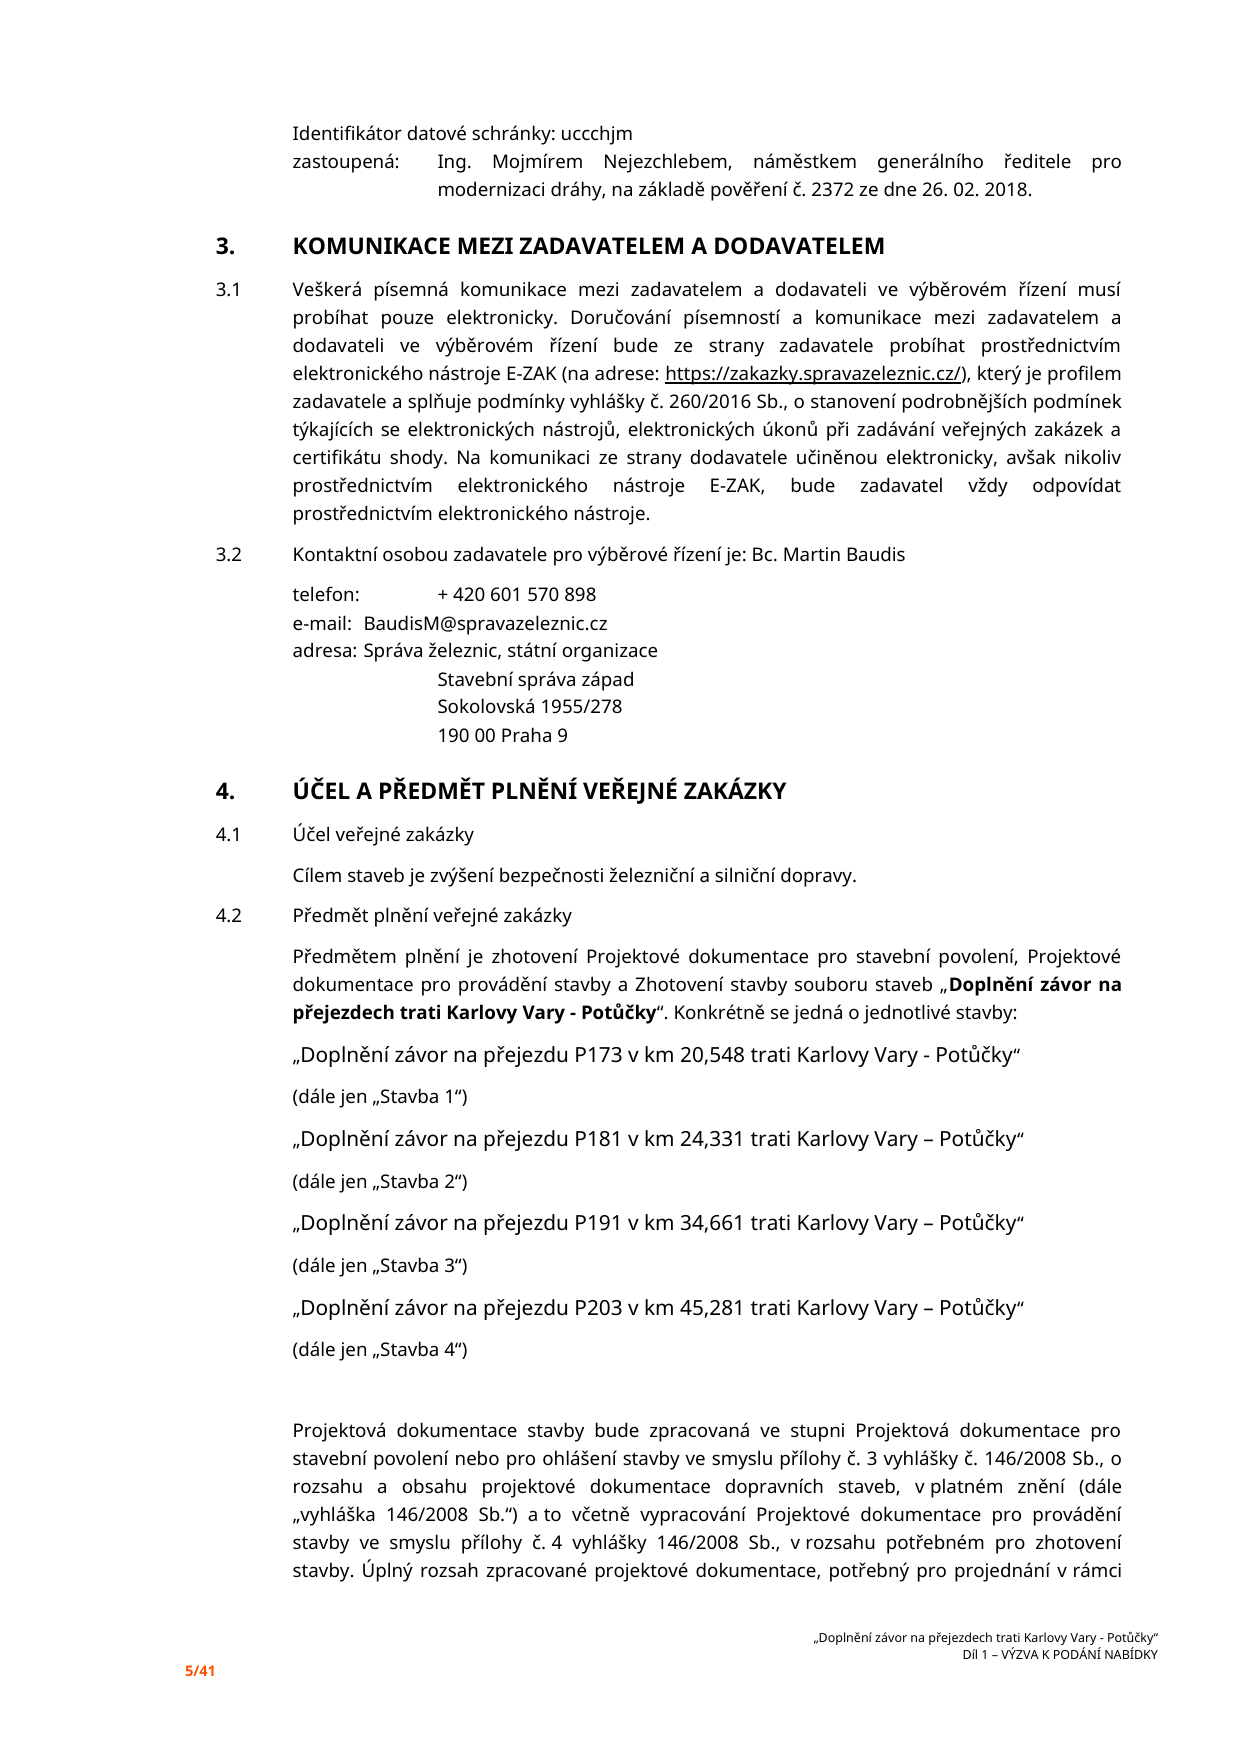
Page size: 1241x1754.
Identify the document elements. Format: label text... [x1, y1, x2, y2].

text 190 00 Praha 9 [366, 722, 1122, 747]
text Předmět plnění veřejné zakázky [216, 903, 1122, 928]
text (dále jen „Stavba 1“) [292, 1084, 1122, 1109]
text Předmětem plnění je zhotovení Projektové dokumentace pro stavební povolení, Projektové dokumentace pro provádění stavby a Zhotovení stavby souboru staveb „Doplnění závor na přejezdech trati Karlovy Vary - Potůčky“. Konkrétně se jedná o jednotlivé stavby: [292, 943, 1122, 1025]
text „Doplnění závor na přejezdu P181 v km 24,331 trati Karlovy Vary – Potůčky“ [292, 1124, 1122, 1153]
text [292, 1417, 1122, 1583]
text Cílem staveb je zvýšení bezpečnosti železniční a silniční dopravy. [292, 862, 1122, 888]
text „Doplnění závor na přejezdu P203 v km 45,281 trati Karlovy Vary – Potůčky“ [292, 1293, 1122, 1321]
text Účel veřejné zakázky [216, 822, 1122, 847]
text (dále jen „Stavba 2“) [292, 1168, 1122, 1193]
text Kontaktní osobou zadavatele pro výběrové řízení je: Bc. Martin Baudis [216, 541, 1122, 567]
text adresa: Správa železnic, státní organizace [292, 638, 1122, 663]
text (dále jen „Stavba 4“) [292, 1336, 1122, 1362]
text telefon: + 420 601 570 898 [292, 582, 1122, 607]
text ÚČEL A PŘEDMĚT PLNĚNÍ VEŘEJNÉ ZAKÁZKY [216, 775, 1122, 806]
text Sokolovská 1955/278 [366, 694, 1122, 719]
text KOMUNIKACE MEZI ZADAVATELEM a DODAVATELEM [216, 230, 1122, 261]
text Veškerá písemná komunikace mezi zadavatelem a dodavateli ve výběrovém řízení musí probíhat pouze elektronicky. Doručování písemností a komunikace mezi zadavatelem a dodavateli ve výběrovém řízení bude ze strany zadavatele probíhat prostřednictvím elektronického nástroje E-ZAK (na adrese: https://zakazky.spravazeleznic.cz/), který je profilem zadavatele a splňuje podmínky vyhlášky č. 260/2016 Sb., o stanovení podrobnějších podmínek týkajících se elektronických nástrojů, elektronických úkonů při zadávání veřejných zakázek a certifikátu shody. Na komunikaci ze strany dodavatele učiněnou elektronicky, avšak nikoliv prostřednictvím elektronického nástroje E-ZAK, bude zadavatel vždy odpovídat prostřednictvím elektronického nástroje. [216, 277, 1122, 526]
text „Doplnění závor na přejezdu P173 v km 20,548 trati Karlovy Vary - Potůčky“ [292, 1040, 1122, 1068]
text „Doplnění závor na přejezdu P191 v km 34,661 trati Karlovy Vary – Potůčky“ [292, 1208, 1122, 1237]
text e-mail: BaudisM@spravazeleznic.cz [292, 610, 1122, 635]
text (dále jen „Stavba 3“) [292, 1252, 1122, 1278]
text Stavební správa západ [366, 666, 1122, 691]
text zastoupená: Ing. Mojmírem Nejezchlebem, náměstkem generálního ředitele pro modernizaci dráhy, na základě pověření č. 2372 ze dne 26. 02. 2018. [292, 149, 1122, 202]
text Identifikátor datové schránky: uccchjm [292, 121, 1122, 146]
